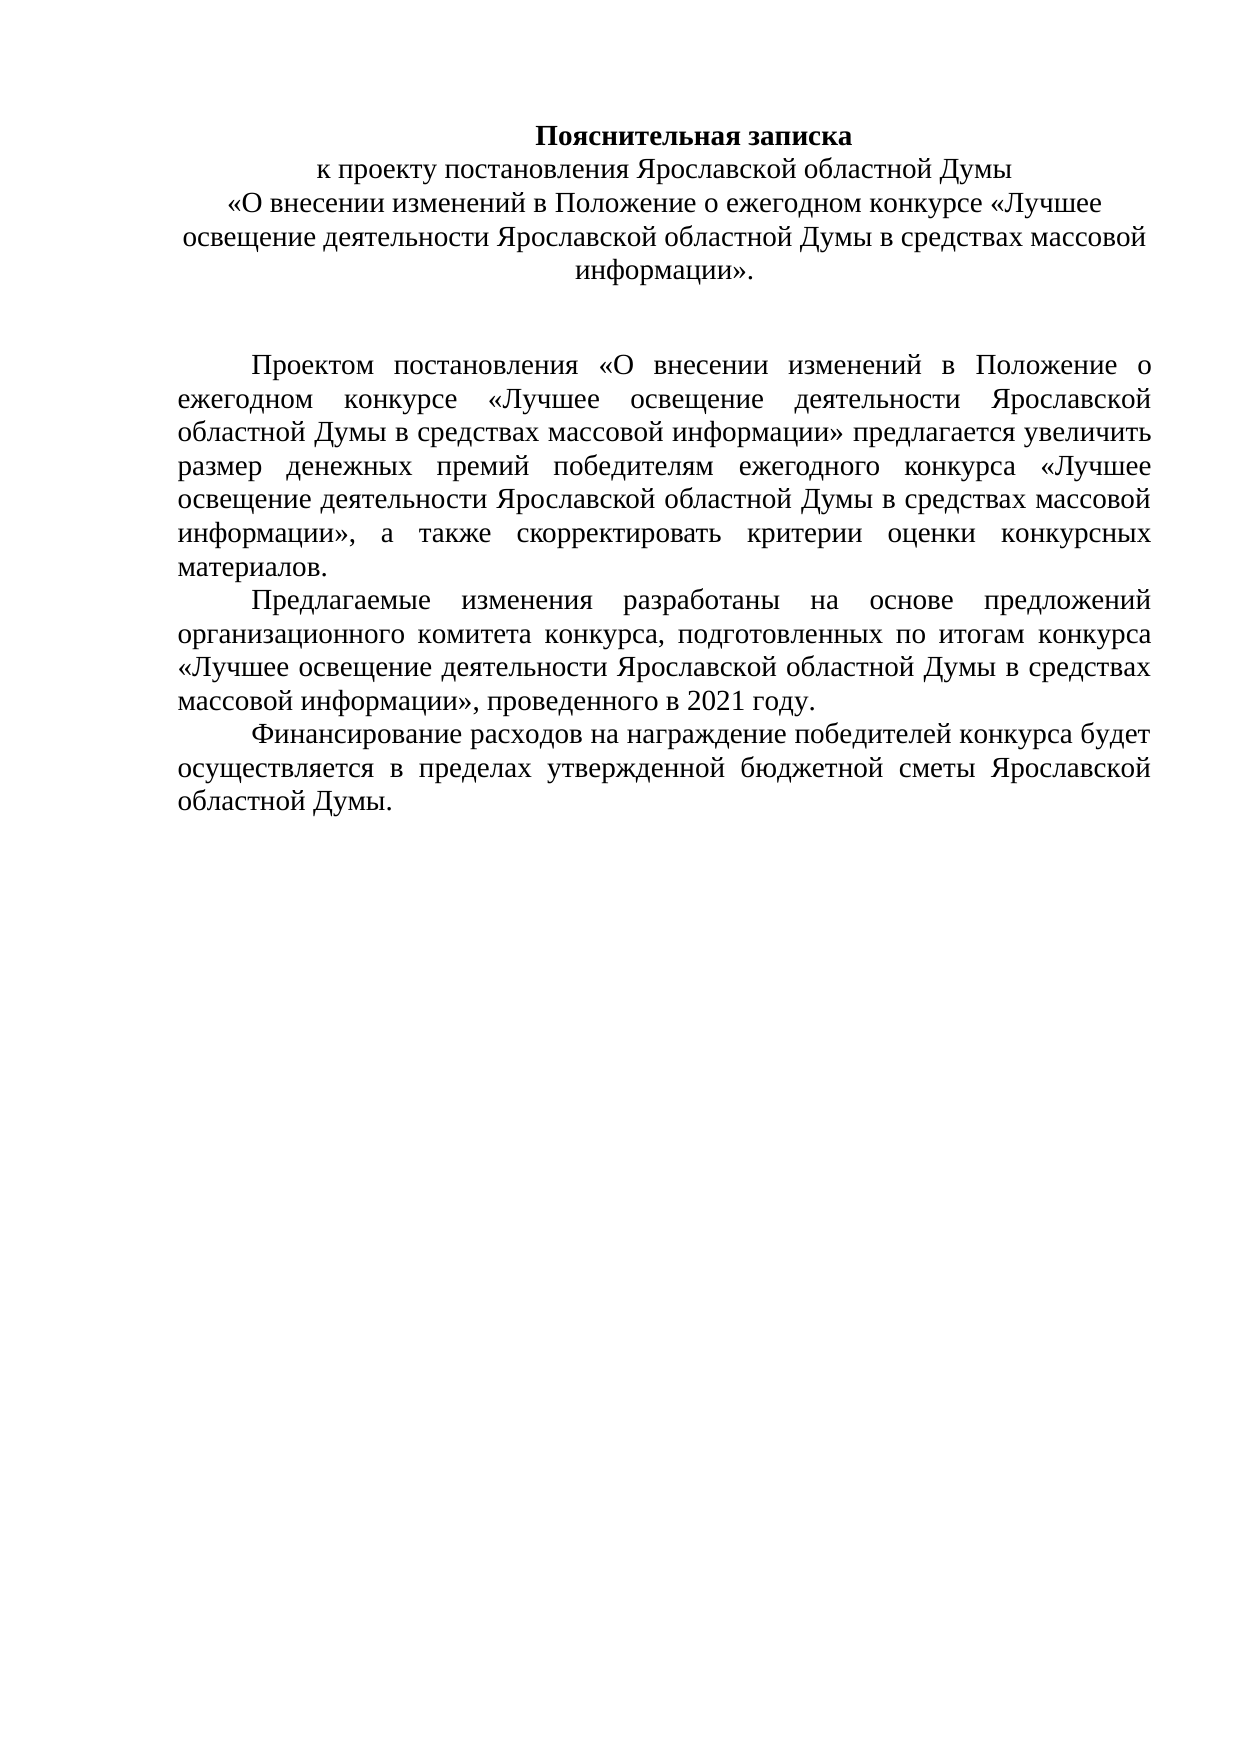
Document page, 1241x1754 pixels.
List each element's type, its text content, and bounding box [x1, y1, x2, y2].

text Предлагаемые изменения разработаны на основе предложений организационного комитета конкурса, подготовленных по итогам конкурса «Лучшее освещение деятельности Ярославской областной Думы в средствах массовой информации», проведенного в 2021 году. [177, 582, 1152, 716]
text Финансирование расходов на награждение победителей конкурса будет осуществляется в пределах утвержденной бюджетной сметы Ярославской областной Думы. [177, 716, 1152, 817]
text Пояснительная записка [177, 118, 1152, 152]
text Проектом постановления «О внесении изменений в Положение о ежегодном конкурсе «Лучшее освещение деятельности Ярославской областной Думы в средствах массовой информации» предлагается увеличить размер денежных премий победителям ежегодного конкурса «Лучшее освещение деятельности Ярославской областной Думы в средствах массовой информации», а также скорректировать критерии оценки конкурсных материалов. [177, 347, 1152, 582]
text к проекту постановления Ярославской областной Думы [177, 152, 1152, 185]
text «О внесении изменений в Положение о ежегодном конкурсе «Лучшее освещение деятельности Ярославской областной Думы в средствах массовой информации». [177, 185, 1152, 286]
